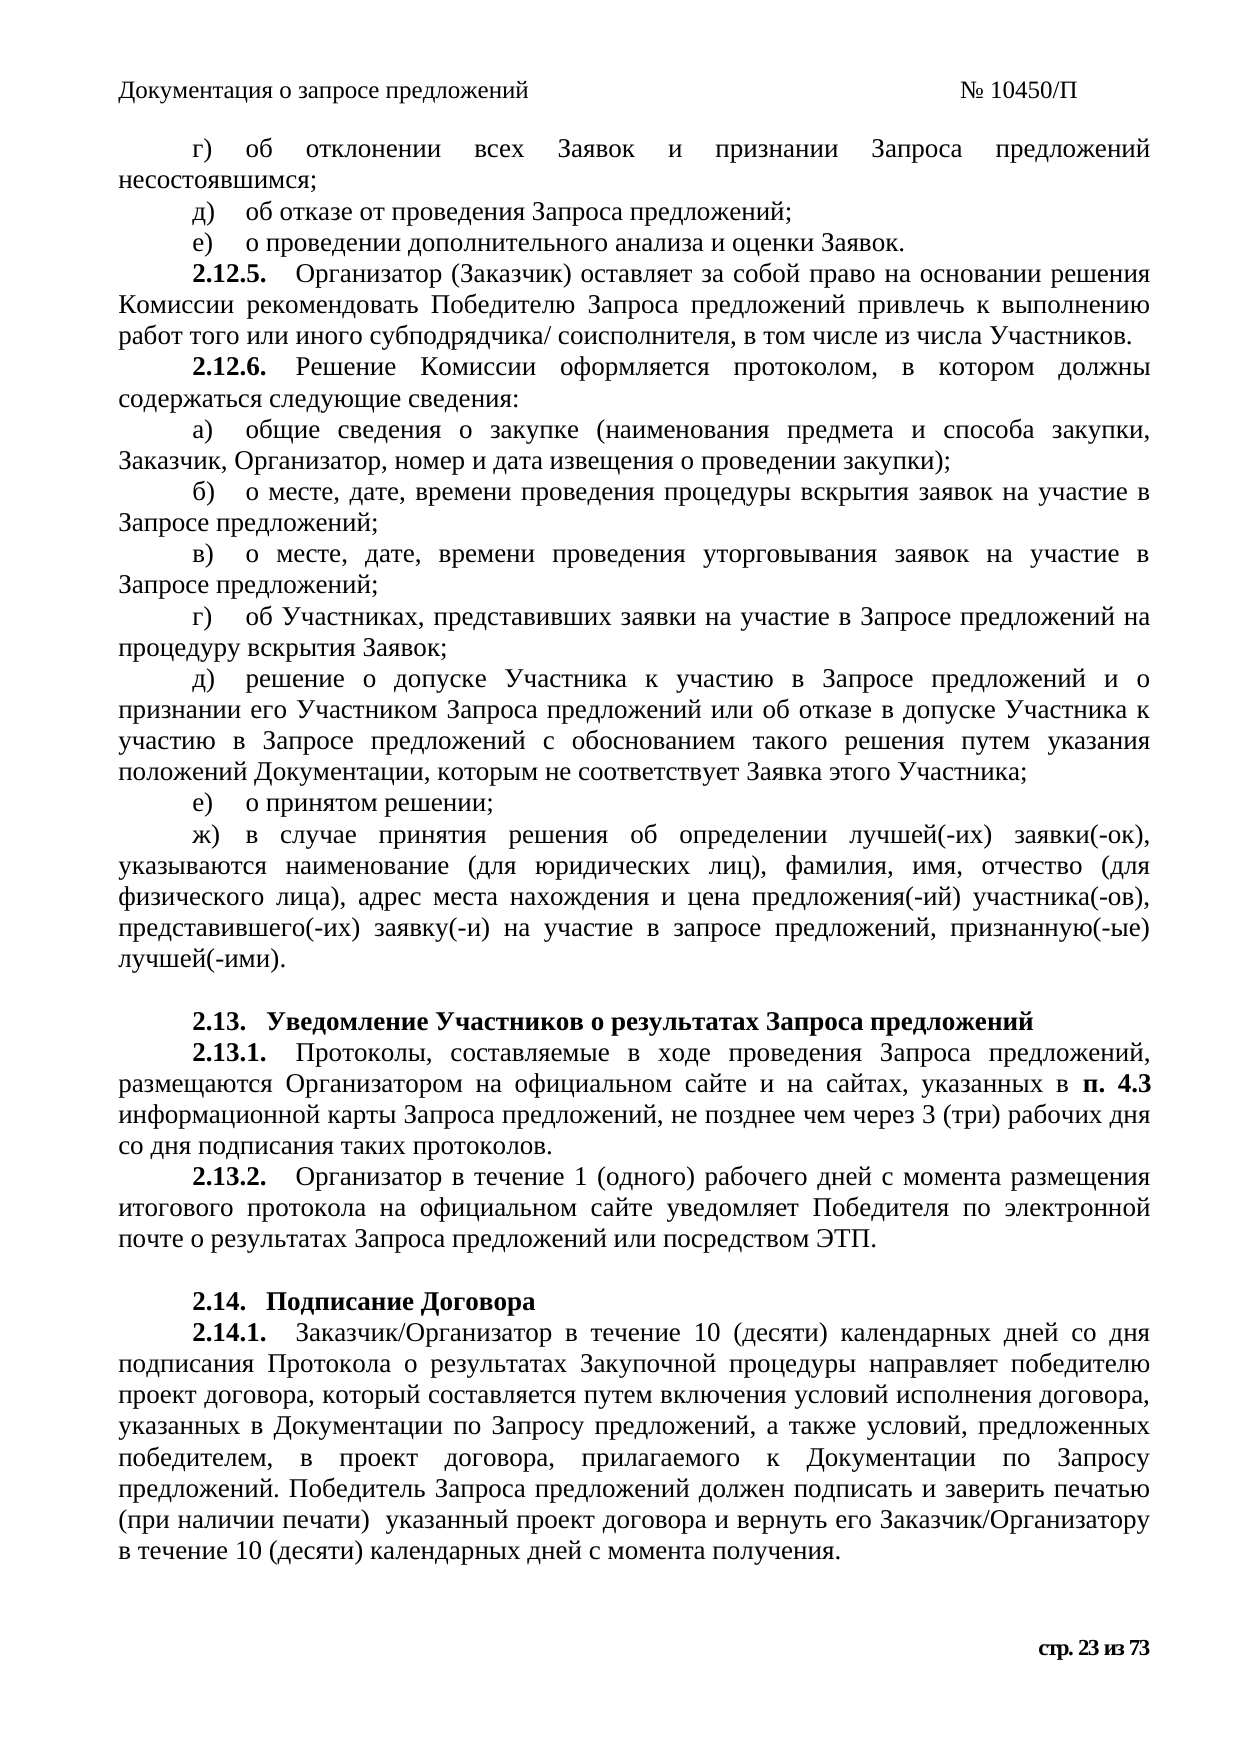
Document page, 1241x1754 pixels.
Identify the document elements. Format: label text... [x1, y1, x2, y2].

list общие сведения о закупке (наименования предмета и способа закупки, Заказчик, Организатор, номер и дата извещения о проведении закупки); [118, 413, 1152, 475]
list в случае принятия решения об определении лучшей(-их) заявки(-ок), указываются наименование (для юридических лиц), фамилия, имя, отчество (для физического лица), адрес места нахождения и цена предложения(-ий) участника(-ов), представившего(-их) заявку(-и) на участие в запросе предложений, признанную(-ые) лучшей(-ими). [118, 818, 1152, 973]
list о месте, дате, времени проведения уторговывания заявок на участие в Запросе предложений; [118, 537, 1152, 600]
list об отказе от проведения Запроса предложений; [118, 195, 1152, 226]
list Протоколы, составляемые в ходе проведения Запроса предложений, размещаются Организатором на официальном сайте и на сайтах, указанных в п. 4.3 информационной карты Запроса предложений, не позднее чем через 3 (три) рабочих дня со дня подписания таких протоколов. [118, 1036, 1152, 1160]
list о принятом решении; [118, 787, 1152, 818]
list Заказчик/Организатор в течение 10 (десяти) календарных дней со дня подписания Протокола о результатах Закупочной процедуры направляет победителю проект договора, который составляется путем включения условий исполнения договора, указанных в Документации по Запросу предложений, а также условий, предложенных победителем, в проект договора, прилагаемого к Документации по Запросу предложений. Победитель Запроса предложений должен подписать и заверить печатью (при наличии печати) указанный проект договора и вернуть его Заказчик/Организатору в течение 10 (десяти) календарных дней с момента получения. [118, 1316, 1152, 1565]
list решение о допуске Участника к участию в Запросе предложений и о признании его Участником Запроса предложений или об отказе в допуске Участника к участию в Запросе предложений с обоснованием такого решения путем указания положений Документации, которым не соответствует Заявка этого Участника; [118, 662, 1152, 787]
list об отклонении всех Заявок и признании Запроса предложений несостоявшимся; [118, 132, 1152, 195]
list Организатор в течение 1 (одного) рабочего дней с момента размещения итогового протокола на официальном сайте уведомляет Победителя по электронной почте о результатах Запроса предложений или посредством ЭТП. [118, 1160, 1152, 1254]
list об Участниках, представивших заявки на участие в Запросе предложений на процедуру вскрытия Заявок; [118, 600, 1152, 662]
list Решение Комиссии оформляется протоколом, в котором должны содержаться следующие сведения: [118, 351, 1152, 413]
subtitle Подписание Договора [118, 1285, 1152, 1316]
list о проведении дополнительного анализа и оценки Заявок. [118, 226, 1152, 257]
list о месте, дате, времени проведения процедуры вскрытия заявок на участие в Запросе предложений; [118, 475, 1152, 537]
list Организатор (Заказчик) оставляет за собой право на основании решения Комиссии рекомендовать Победителю Запроса предложений привлечь к выполнению работ того или иного субподрядчика/ соисполнителя, в том числе из числа Участников. [118, 257, 1152, 351]
subtitle Уведомление Участников о результатах Запроса предложений [118, 1004, 1152, 1036]
